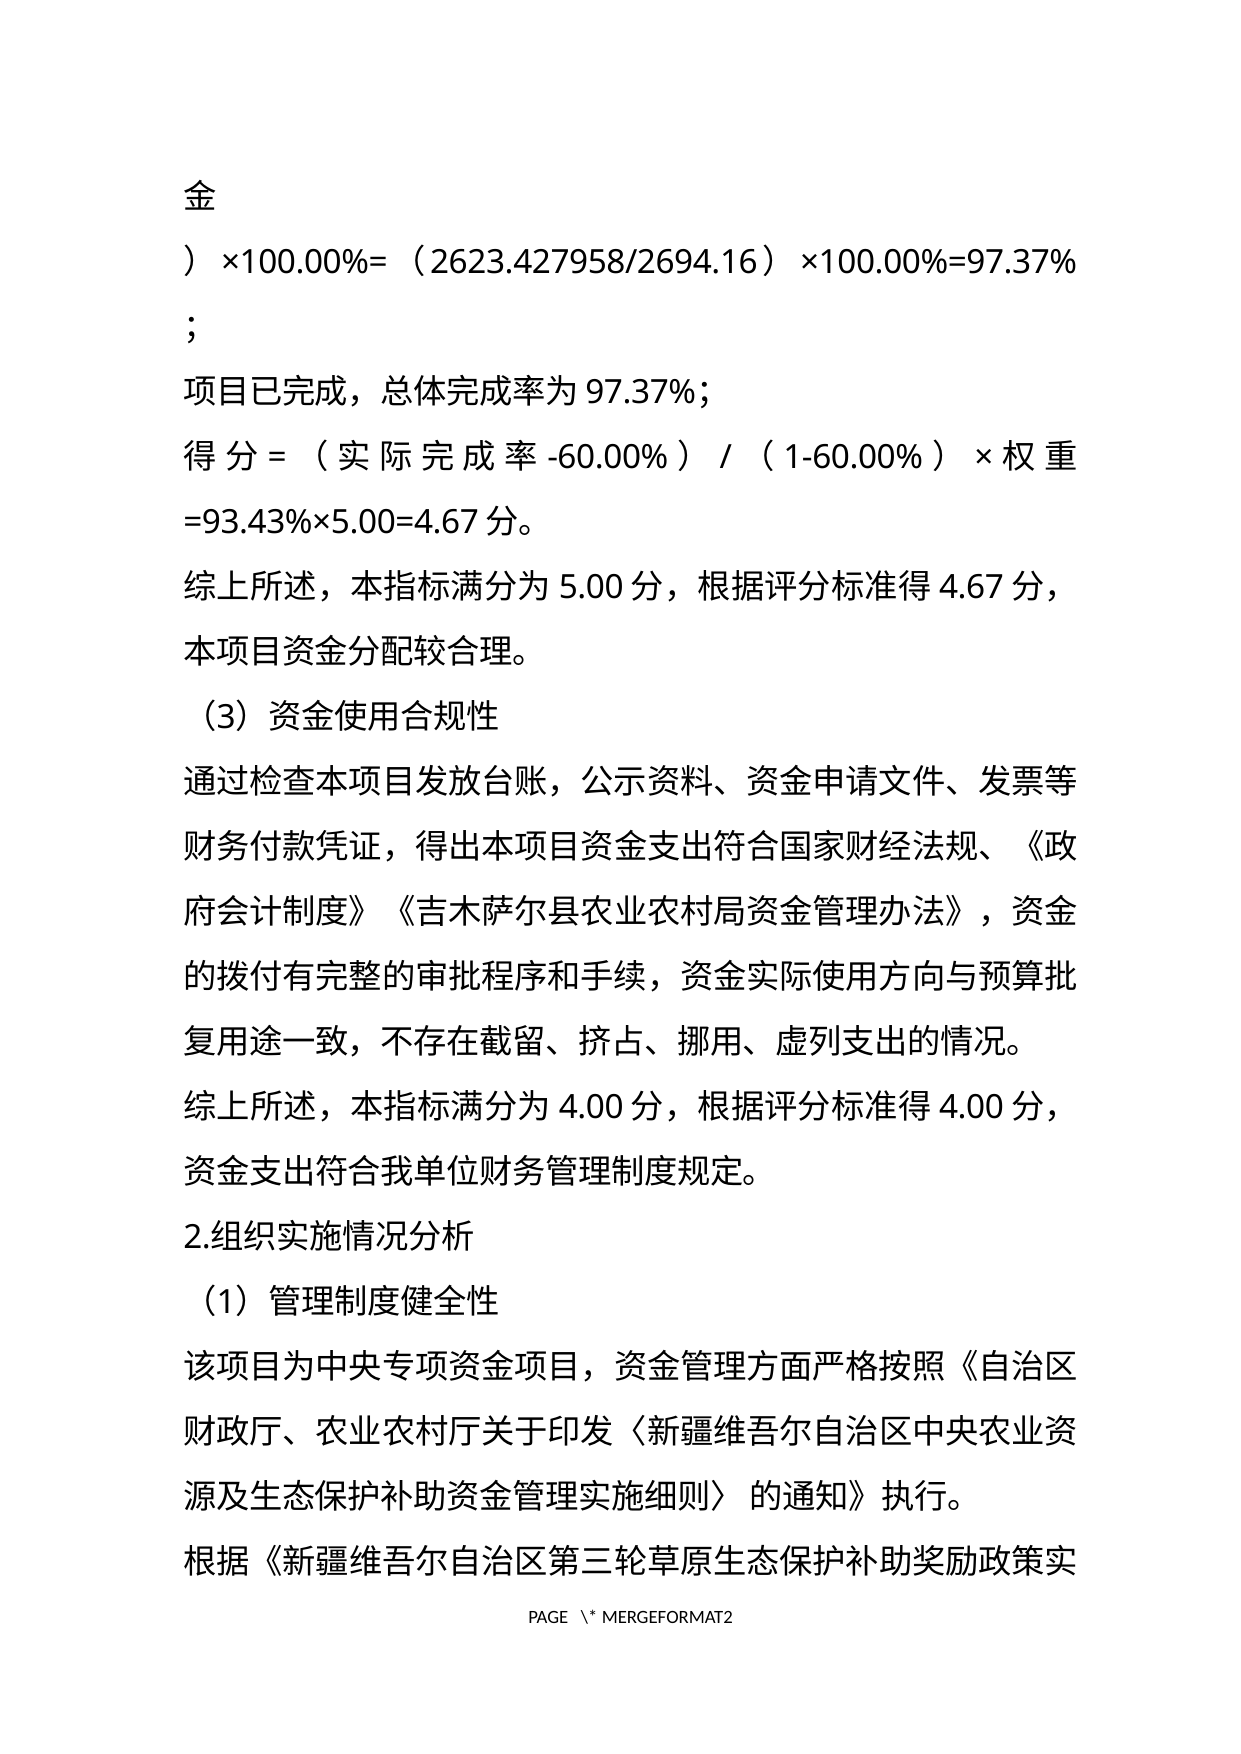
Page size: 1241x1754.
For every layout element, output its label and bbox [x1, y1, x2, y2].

text [183, 162, 1078, 1592]
